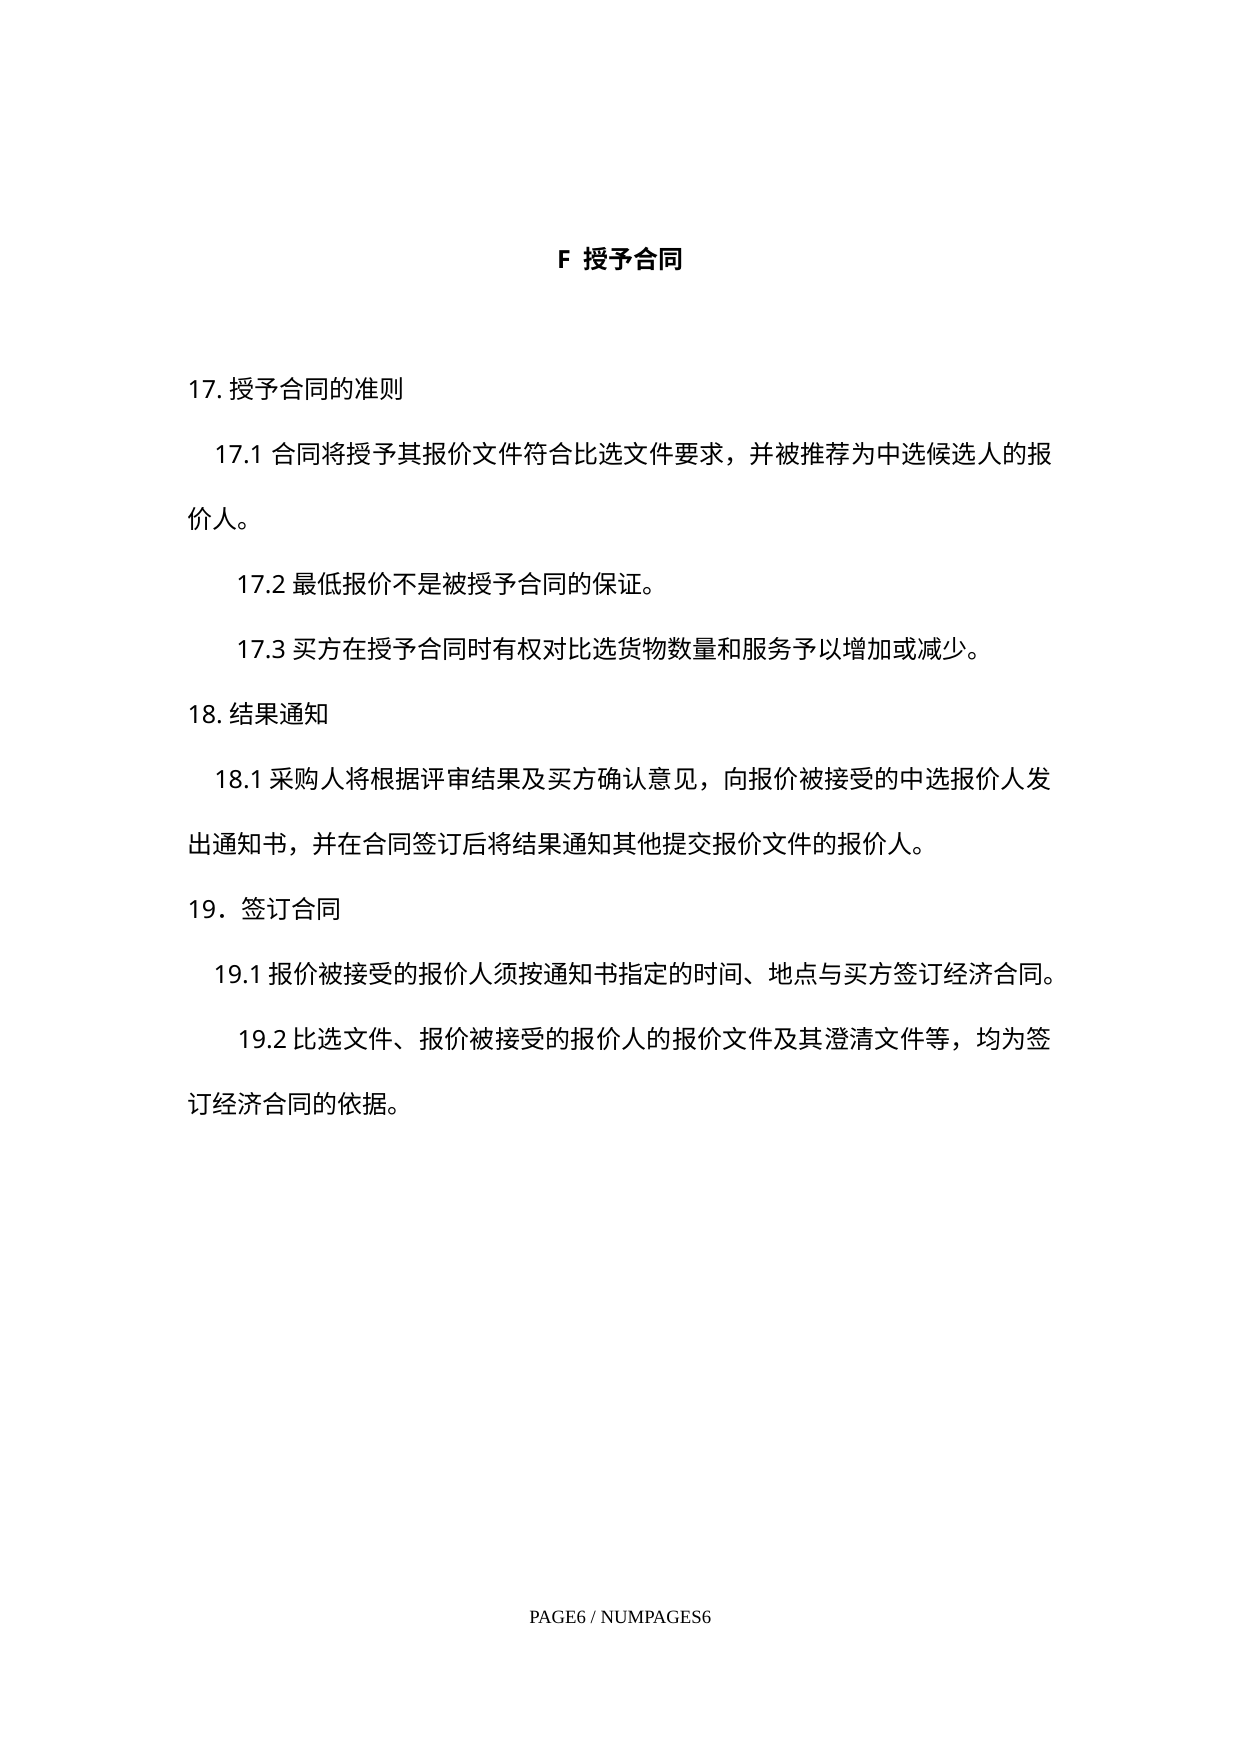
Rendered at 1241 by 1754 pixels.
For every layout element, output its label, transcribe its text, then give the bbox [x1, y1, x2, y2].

text 19.2比选文件、报价被接受的报价人的报价文件及其澄清文件等，均为签订经济合同的依据。 [187, 1005, 1053, 1135]
text F 授予合同 [187, 225, 1053, 290]
text 19.1报价被接受的报价人须按通知书指定的时间、地点与买方签订经济合同。 [187, 940, 1053, 1005]
text 17.2 最低报价不是被授予合同的保证。 [187, 550, 1053, 615]
text 19．签订合同 [187, 875, 1053, 940]
text 17.1 合同将授予其报价文件符合比选文件要求，并被推荐为中选候选人的报价人。 [187, 420, 1053, 550]
text 18.1采购人将根据评审结果及买方确认意见，向报价被接受的中选报价人发出通知书，并在合同签订后将结果通知其他提交报价文件的报价人。 [187, 745, 1053, 875]
text 17. 授予合同的准则 [187, 355, 1053, 420]
text 18. 结果通知 [187, 680, 1053, 745]
text 17.3 买方在授予合同时有权对比选货物数量和服务予以增加或减少。 [187, 615, 1053, 680]
